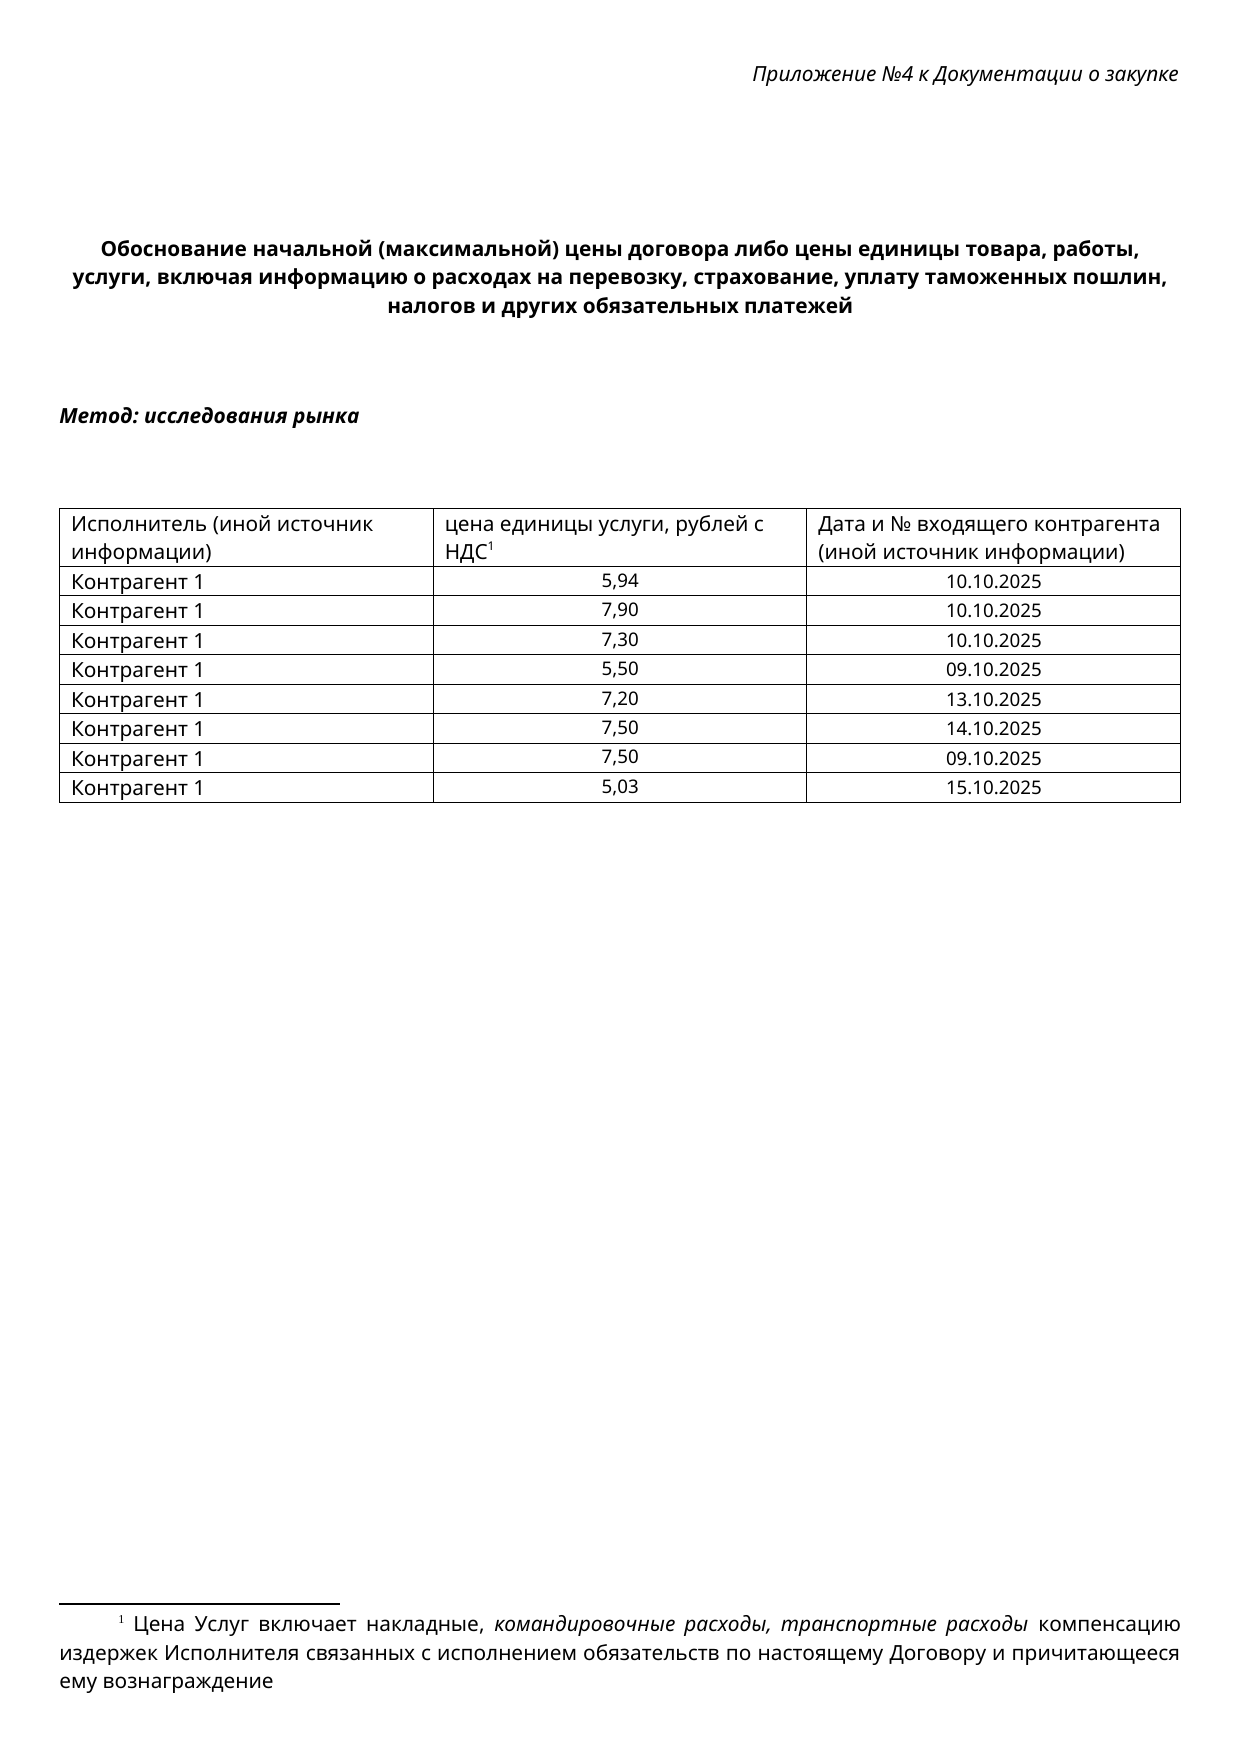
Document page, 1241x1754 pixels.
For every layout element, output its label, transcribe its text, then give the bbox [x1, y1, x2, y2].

table_cell Контрагент 1 [60, 773, 433, 802]
table_cell 10.10.2025 [807, 626, 1180, 654]
table_header цена единицы услуги, рублей с НДС [434, 509, 806, 566]
table_cell 7,20 [434, 685, 806, 713]
table_cell Контрагент 1 [60, 714, 433, 743]
table_cell 7,50 [434, 714, 806, 743]
table_cell Контрагент 1 [60, 626, 433, 654]
text Обоснование начальной (максимальной) цены договора либо цены единицы товара, работы, услуги, включая информацию о расходах на перевозку, страхование, уплату таможенных пошлин, налогов и других обязательных платежей [59, 234, 1181, 319]
table_cell 10.10.2025 [807, 596, 1180, 625]
table_cell Контрагент 1 [60, 567, 433, 595]
table_cell 7,50 [434, 744, 806, 772]
table_cell 7,30 [434, 626, 806, 654]
text Метод: исследования рынка [59, 401, 1181, 429]
list Приложение №4 к Документации о закупке [134, 59, 1181, 87]
table_cell 7,90 [434, 596, 806, 625]
table_cell 14.10.2025 [807, 714, 1180, 743]
table_cell 13.10.2025 [807, 685, 1180, 713]
table_cell 15.10.2025 [807, 773, 1180, 802]
table_cell Контрагент 1 [60, 596, 433, 625]
table_cell 09.10.2025 [807, 655, 1180, 684]
table_cell Контрагент 1 [60, 744, 433, 772]
table_cell 5,94 [434, 567, 806, 595]
table_cell 5,03 [434, 773, 806, 802]
table_cell Контрагент 1 [60, 655, 433, 684]
table_cell Контрагент 1 [60, 685, 433, 713]
table_header Дата и № входящего контрагента (иной источник информации) [807, 509, 1180, 566]
table_header Исполнитель (иной источник информации) [60, 509, 433, 566]
table_cell 10.10.2025 [807, 567, 1180, 595]
table_cell 5,50 [434, 655, 806, 684]
table_cell 09.10.2025 [807, 744, 1180, 772]
